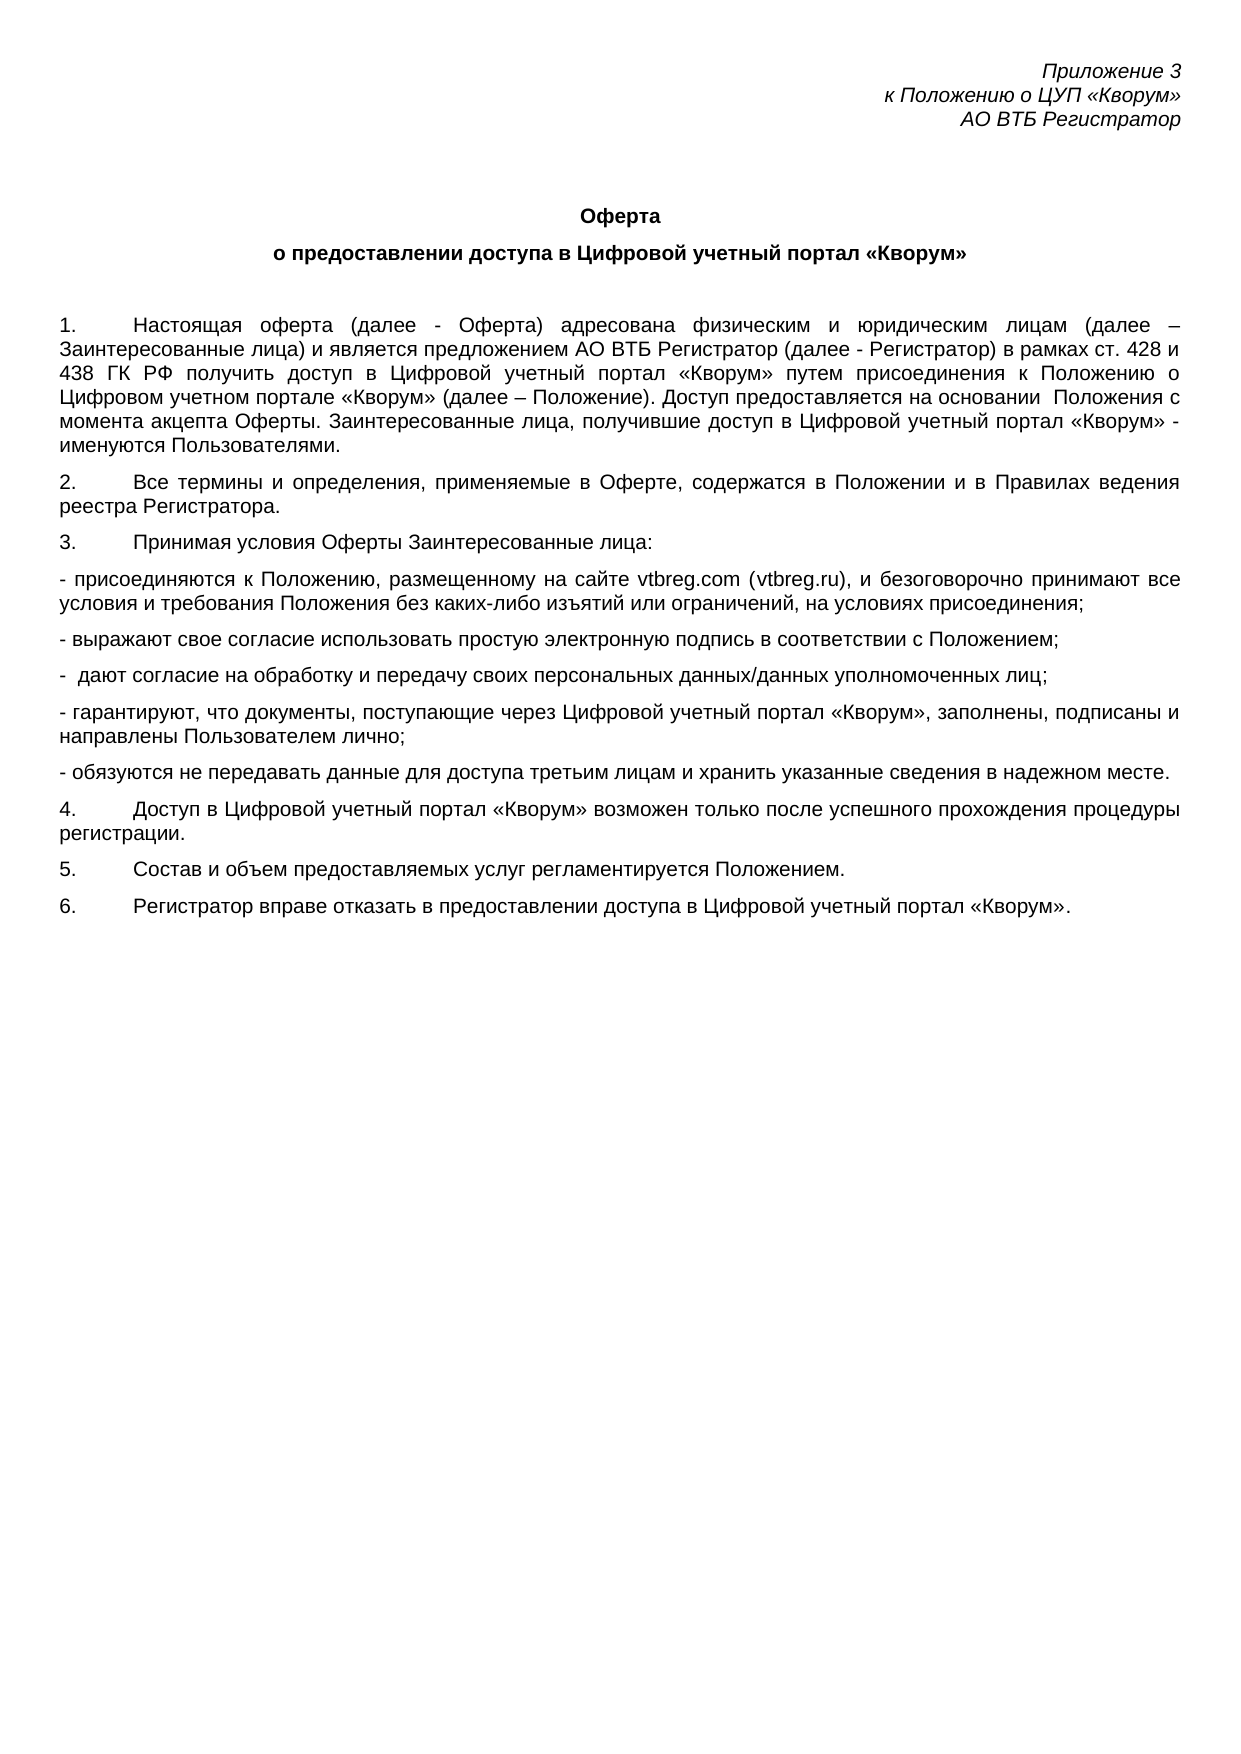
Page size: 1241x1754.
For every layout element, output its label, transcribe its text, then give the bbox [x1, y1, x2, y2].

text АО ВТБ Регистратор [59, 107, 1181, 131]
text - обязуются не передавать данные для доступа третьим лицам и хранить указанные сведения в надежном месте. [59, 760, 1181, 784]
text о предоставлении доступа в Цифровой учетный портал «Кворум» [59, 240, 1181, 264]
text - дают согласие на обработку и передачу своих персональных данных/данных уполномоченных лиц; [59, 663, 1181, 687]
list Доступ в Цифровой учетный портал «Кворум» возможен только после успешного прохождения процедуры регистрации. [59, 797, 1181, 844]
text Оферта [59, 204, 1181, 228]
list Регистратор вправе отказать в предоставлении доступа в Цифровой учетный портал «Кворум». [59, 893, 1181, 917]
text - присоединяются к Положению, размещенному на сайте vtbreg.com (vtbreg.ru), и безоговорочно принимают все условия и требования Положения без каких-либо изъятий или ограничений, на условиях присоединения; [59, 566, 1181, 614]
text к Положению о ЦУП «Кворум» [59, 83, 1181, 107]
list Настоящая оферта (далее - Оферта) адресована физическим и юридическим лицам (далее – Заинтересованные лица) и является предложением АО ВТБ Регистратор (далее - Регистратор) в рамках ст. 428 и 438 ГК РФ получить доступ в Цифровой учетный портал «Кворум» путем присоединения к Положению о Цифровом учетном портале «Кворум» (далее – Положение). Доступ предоставляется на основании Положения с момента акцепта Оферты. Заинтересованные лица, получившие доступ в Цифровой учетный портал «Кворум» - именуются Пользователями. [59, 313, 1181, 457]
text Приложение 3 [59, 59, 1181, 83]
text - гарантируют, что документы, поступающие через Цифровой учетный портал «Кворум», заполнены, подписаны и направлены Пользователем лично; [59, 700, 1181, 748]
list Состав и объем предоставляемых услуг регламентируется Положением. [59, 857, 1181, 881]
text - выражают свое согласие использовать простую электронную подпись в соответствии с Положением; [59, 627, 1181, 651]
list Принимая условия Оферты Заинтересованные лица: [59, 530, 1181, 554]
list Все термины и определения, применяемые в Оферте, содержатся в Положении и в Правилах ведения реестра Регистратора. [59, 469, 1181, 517]
